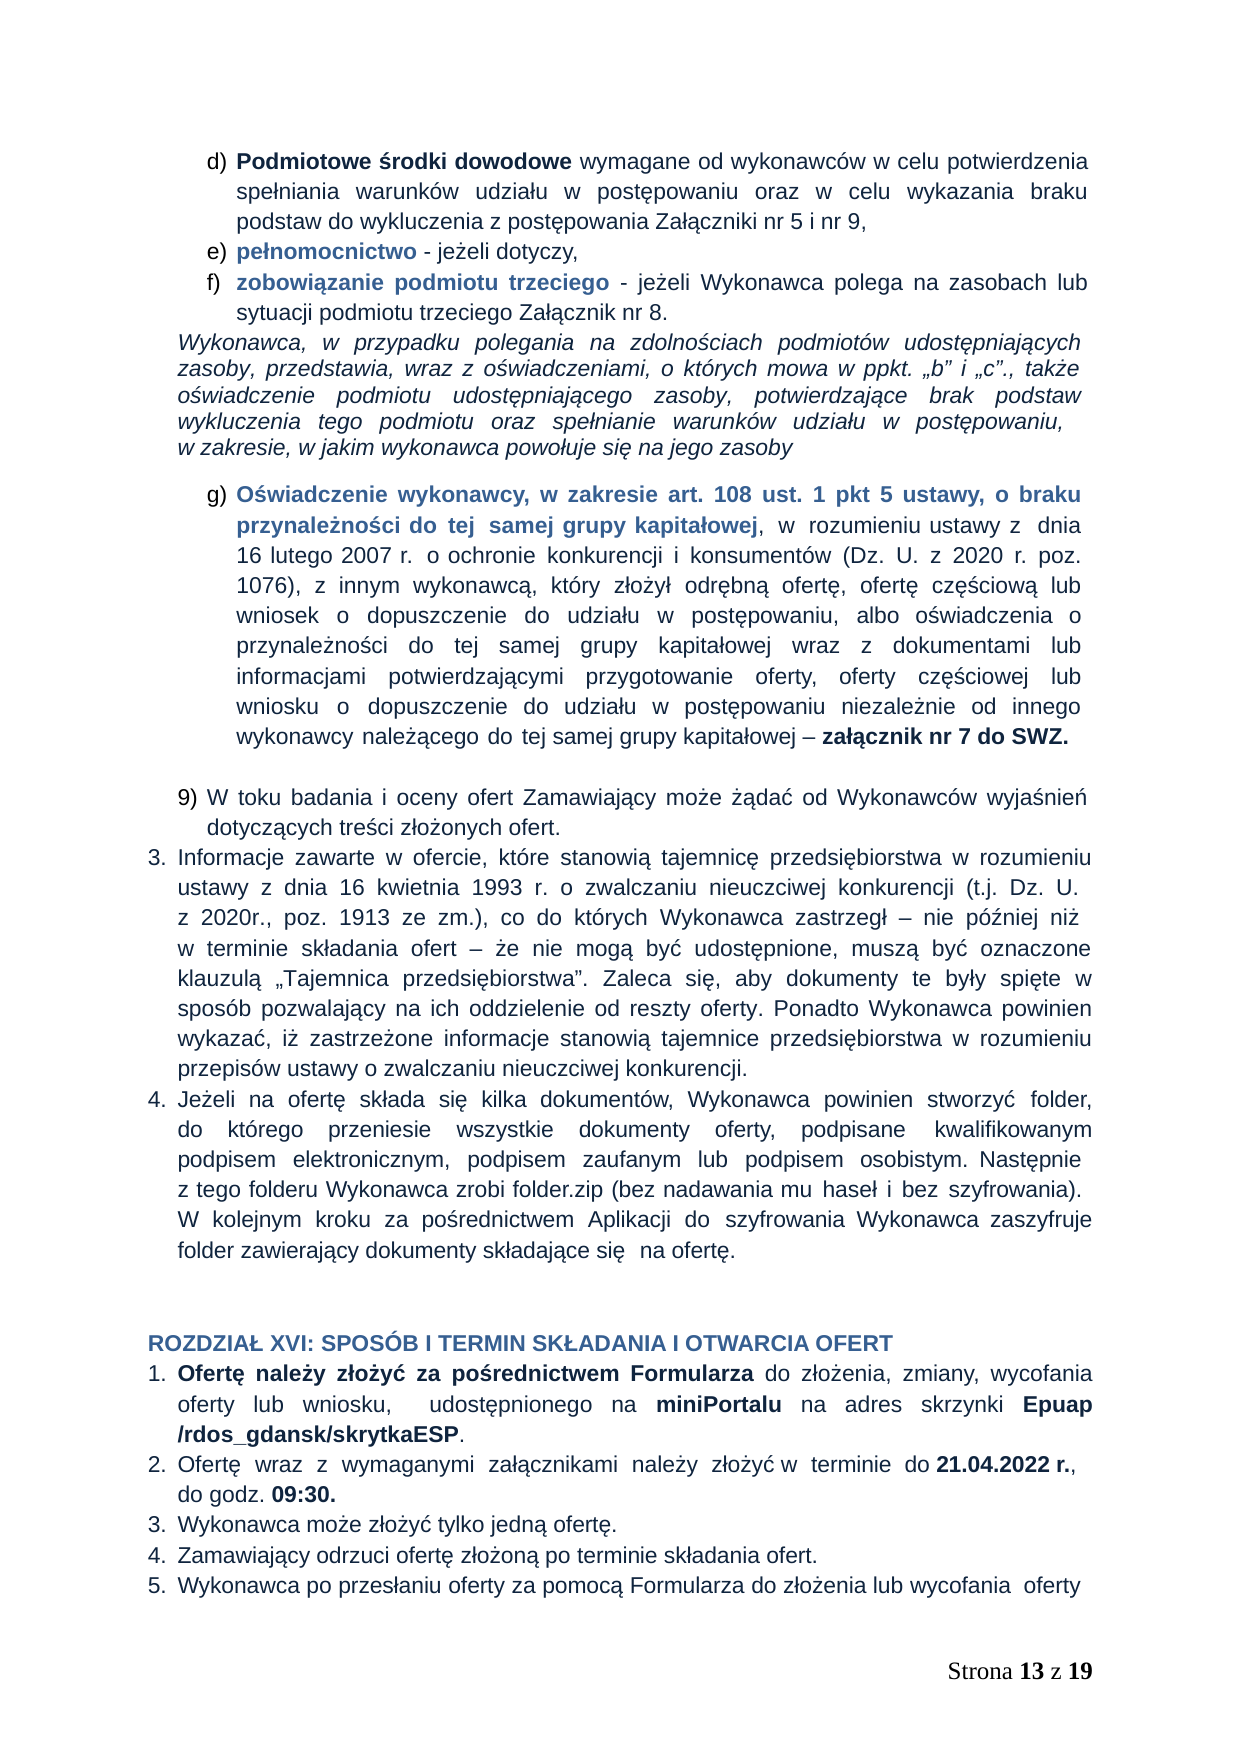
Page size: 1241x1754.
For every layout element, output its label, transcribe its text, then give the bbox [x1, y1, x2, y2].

list W toku badania i oceny ofert Zamawiający może żądać od Wykonawców wyjaśnień dotyczących treści złożonych ofert. [177, 783, 1088, 840]
list Jeżeli na ofertę składa się kilka dokumentów, Wykonawca powinien stworzyć folder, do którego przeniesie wszystkie dokumenty oferty, podpisane kwalifikowanym podpisem elektronicznym, podpisem zaufanym lub podpisem osobistym. Następnie z tego folderu Wykonawca zrobi folder.zip (bez nadawania mu haseł i bez szyfrowania). W kolejnym kroku za pośrednictwem Aplikacji do szyfrowania Wykonawca zaszyfruje folder zawierający dokumenty składające się na ofertę. [148, 1086, 1093, 1263]
list Zamawiający odrzuci ofertę złożoną po terminie składania ofert. [148, 1542, 1093, 1568]
list Podmiotowe środki dowodowe wymagane od wykonawców w celu potwierdzenia spełniania warunków udziału w postępowaniu oraz w celu wykazania braku podstaw do wykluczenia z postępowania Załączniki nr 5 i nr 9, [207, 148, 1088, 234]
list zobowiązanie podmiotu trzeciego - jeżeli Wykonawca polega na zasobach lub sytuacji podmiotu trzeciego Załącznik nr 8. [207, 268, 1088, 325]
list Ofertę należy złożyć za pośrednictwem Formularza do złożenia, zmiany, wycofania oferty lub wniosku, udostępnionego na miniPortalu na adres skrzynki Epuap /rdos_gdansk/skrytkaESP. [148, 1360, 1093, 1447]
text ROZDZIAŁ XVI: SPOSÓB I TERMIN SKŁADANIA I OTWARCIA OFERT [148, 1330, 1081, 1356]
list Ofertę wraz z wymaganymi załącznikami należy złożyć w terminie do 21.04.2022 r., do godz. 09:30. [148, 1451, 1093, 1507]
text Wykonawca, w przypadku polegania na zdolnościach podmiotów udostępniających zasoby, przedstawia, wraz z oświadczeniami, o których mowa w ppkt. „b” i „c”., także oświadczenie podmiotu udostępniającego zasoby, potwierdzające brak podstaw wykluczenia tego podmiotu oraz spełnianie warunków udziału w postępowaniu, w zakresie, w jakim wykonawca powołuje się na jego zasoby [177, 329, 1081, 461]
list Wykonawca może złożyć tylko jedną ofertę. [148, 1511, 1093, 1538]
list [148, 1572, 1081, 1598]
list Oświadczenie wykonawcy, w zakresie art. 108 ust. 1 pkt 5 ustawy, o braku przynależności do tej samej grupy kapitałowej, w rozumieniu ustawy z dnia 16 lutego 2007 r. o ochronie konkurencji i konsumentów (Dz. U. z 2020 r. poz. 1076), z innym wykonawcą, który złożył odrębną ofertę, ofertę częściową lub wniosek o dopuszczenie do udziału w postępowaniu, albo oświadczenia o przynależności do tej samej grupy kapitałowej wraz z dokumentami lub informacjami potwierdzającymi przygotowanie oferty, oferty częściowej lub wniosku o dopuszczenie do udziału w postępowaniu niezależnie od innego wykonawcy należącego do tej samej grupy kapitałowej – załącznik nr 7 do SWZ. [207, 481, 1081, 749]
list Informacje zawarte w ofercie, które stanowią tajemnicę przedsiębiorstwa w rozumieniu ustawy z dnia 16 kwietnia 1993 r. o zwalczaniu nieuczciwej konkurencji (t.j. Dz. U. z 2020r., poz. 1913 ze zm.), co do których Wykonawca zastrzegł – nie później niż w terminie składania ofert – że nie mogą być udostępnione, muszą być oznaczone klauzulą „Tajemnica przedsiębiorstwa”. Zaleca się, aby dokumenty te były spięte w sposób pozwalający na ich oddzielenie od reszty oferty. Ponadto Wykonawca powinien wykazać, iż zastrzeżone informacje stanowią tajemnice przedsiębiorstwa w rozumieniu przepisów ustawy o zwalczaniu nieuczciwej konkurencji. [148, 844, 1093, 1082]
list pełnomocnictwo - jeżeli dotyczy, [417, 238, 1088, 264]
